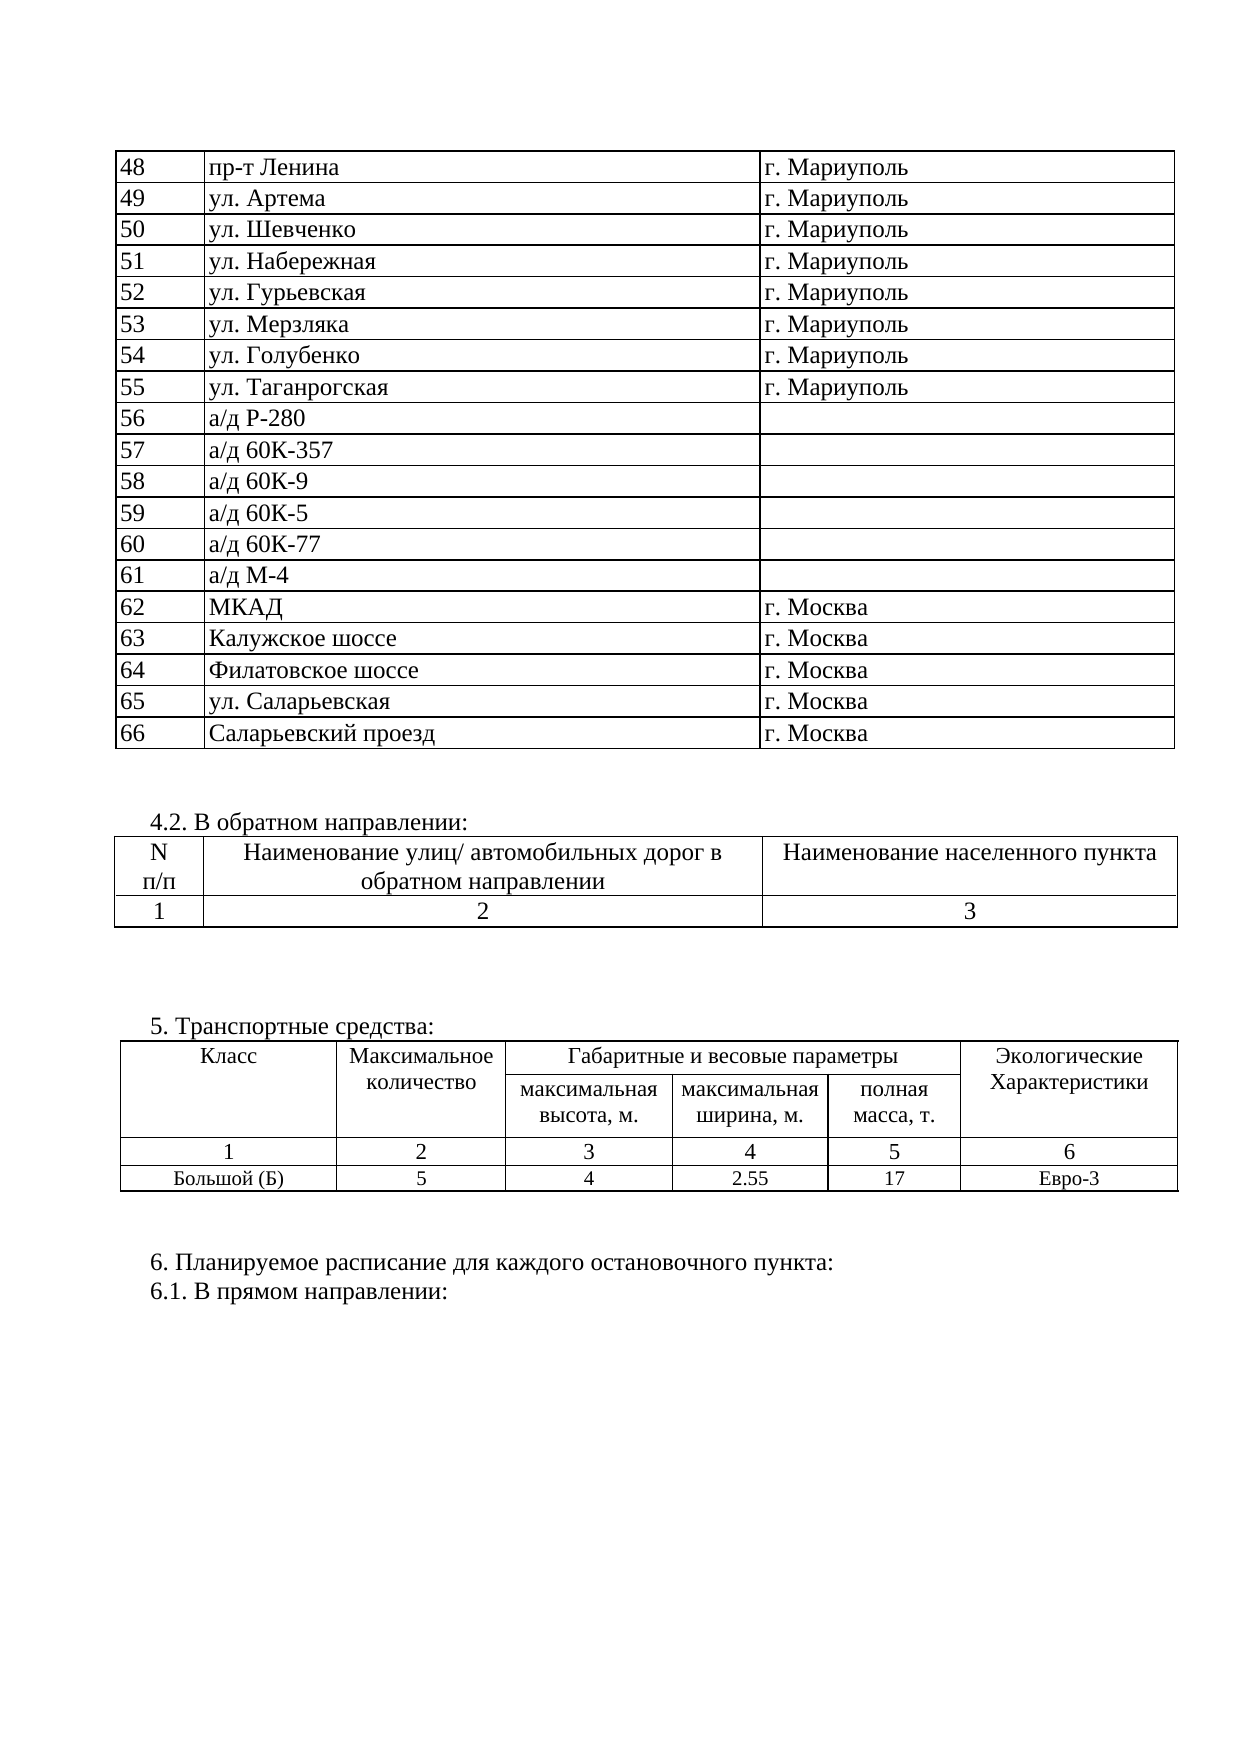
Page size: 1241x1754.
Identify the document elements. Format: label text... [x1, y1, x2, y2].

table_cell 2 [204, 896, 762, 926]
table_cell 5 [829, 1138, 960, 1165]
table_cell [761, 435, 1174, 464]
table_cell 4 [506, 1166, 672, 1190]
table_header Наименование улиц/ автомобильных дорог в обратном направлении [204, 837, 762, 894]
table_cell 61 [117, 561, 204, 590]
table_cell 65 [117, 686, 204, 716]
table_cell Большой (Б) [121, 1166, 336, 1190]
table_cell 2.55 [673, 1166, 827, 1190]
table_cell 64 [117, 655, 204, 685]
table_header Наименование населенного пункта [763, 837, 1177, 894]
table_cell максимальная ширина, м. [673, 1075, 827, 1137]
table_cell г. Мариуполь [761, 152, 1174, 181]
table_cell [761, 561, 1174, 590]
table_cell 2 [337, 1138, 505, 1165]
table_cell 4 [673, 1138, 827, 1165]
table_cell Евро-3 [961, 1166, 1177, 1190]
table_cell г. Мариуполь [761, 246, 1174, 276]
table_cell ул. Голубенко [205, 340, 759, 370]
table_cell 1 [121, 1138, 336, 1165]
table_cell 56 [117, 403, 204, 433]
table_cell г. Мариуполь [761, 183, 1174, 213]
table_cell а/д 60К-357 [205, 435, 759, 464]
table_cell г. Мариуполь [761, 309, 1174, 339]
table_cell ул. Саларьевская [205, 686, 759, 716]
table_cell 63 [117, 623, 204, 653]
table_cell 5 [337, 1166, 505, 1190]
table_cell [761, 498, 1174, 527]
table_cell 57 [117, 435, 204, 464]
table_cell Саларьевский проезд [205, 718, 759, 748]
table_header Класс [121, 1042, 336, 1137]
table_cell Филатовское шоссе [205, 655, 759, 685]
table_cell г. Мариуполь [761, 215, 1174, 244]
table_cell 50 [117, 215, 204, 244]
table_cell ул. Артема [205, 183, 759, 213]
table_cell г. Москва [761, 592, 1174, 622]
table_cell 52 [117, 277, 204, 307]
table_cell 60 [117, 529, 204, 559]
table_cell а/д 60К-77 [205, 529, 759, 559]
table_header Экологические Характеристики [961, 1042, 1177, 1137]
table_cell [761, 529, 1174, 559]
table_cell ул. Гурьевская [205, 277, 759, 307]
table_header Максимальное количество [337, 1042, 505, 1137]
table_cell полная масса, т. [829, 1075, 960, 1137]
table_cell 6 [961, 1138, 1177, 1165]
table_cell г. Мариуполь [761, 372, 1174, 402]
table_cell г. Москва [761, 655, 1174, 685]
table_cell 62 [117, 592, 204, 622]
table_cell ул. Таганрогская [205, 372, 759, 402]
table_cell 55 [117, 372, 204, 402]
table_header N п/п [115, 837, 203, 894]
table_cell г. Москва [761, 718, 1174, 748]
text 6. Планируемое расписание для каждого остановочного пункта: [150, 1247, 1090, 1276]
text 5. Транспортные средства: [150, 1011, 1090, 1040]
table_cell 17 [829, 1166, 960, 1190]
table_cell а/д 60К-9 [205, 466, 759, 496]
table_cell 3 [763, 895, 1177, 926]
table_cell г. Мариуполь [761, 277, 1174, 307]
table_cell 49 [117, 183, 204, 213]
table_cell г. Москва [761, 623, 1174, 653]
table_cell максимальная высота, м. [506, 1075, 672, 1137]
table_cell г. Мариуполь [761, 340, 1174, 370]
table_cell пр-т Ленина [205, 152, 759, 181]
table_header Габаритные и весовые параметры [506, 1042, 960, 1073]
table_cell 66 [117, 718, 204, 748]
table_cell ул. Мерзляка [205, 309, 759, 339]
table_cell [761, 403, 1174, 433]
table_cell а/д 60К-5 [205, 498, 759, 527]
text 4.2. В обратном направлении: [150, 807, 1090, 836]
table_cell 3 [506, 1138, 672, 1165]
table_cell 59 [117, 498, 204, 527]
table_cell ул. Шевченко [205, 215, 759, 244]
table_cell 48 [117, 152, 204, 181]
table_cell г. Москва [761, 686, 1174, 716]
table_cell 58 [117, 466, 204, 496]
table_cell 54 [117, 340, 204, 370]
table_cell ул. Набережная [205, 246, 759, 276]
table_cell 1 [115, 896, 203, 926]
text 6.1. В прямом направлении: [150, 1276, 1090, 1304]
table_cell [761, 466, 1174, 496]
table_cell Калужское шоссе [205, 623, 759, 653]
table_cell а/д Р-280 [205, 403, 759, 433]
table_cell МКАД [205, 592, 759, 622]
table_cell 51 [117, 246, 204, 276]
table_cell 53 [117, 309, 204, 339]
table_cell а/д М-4 [205, 561, 759, 590]
